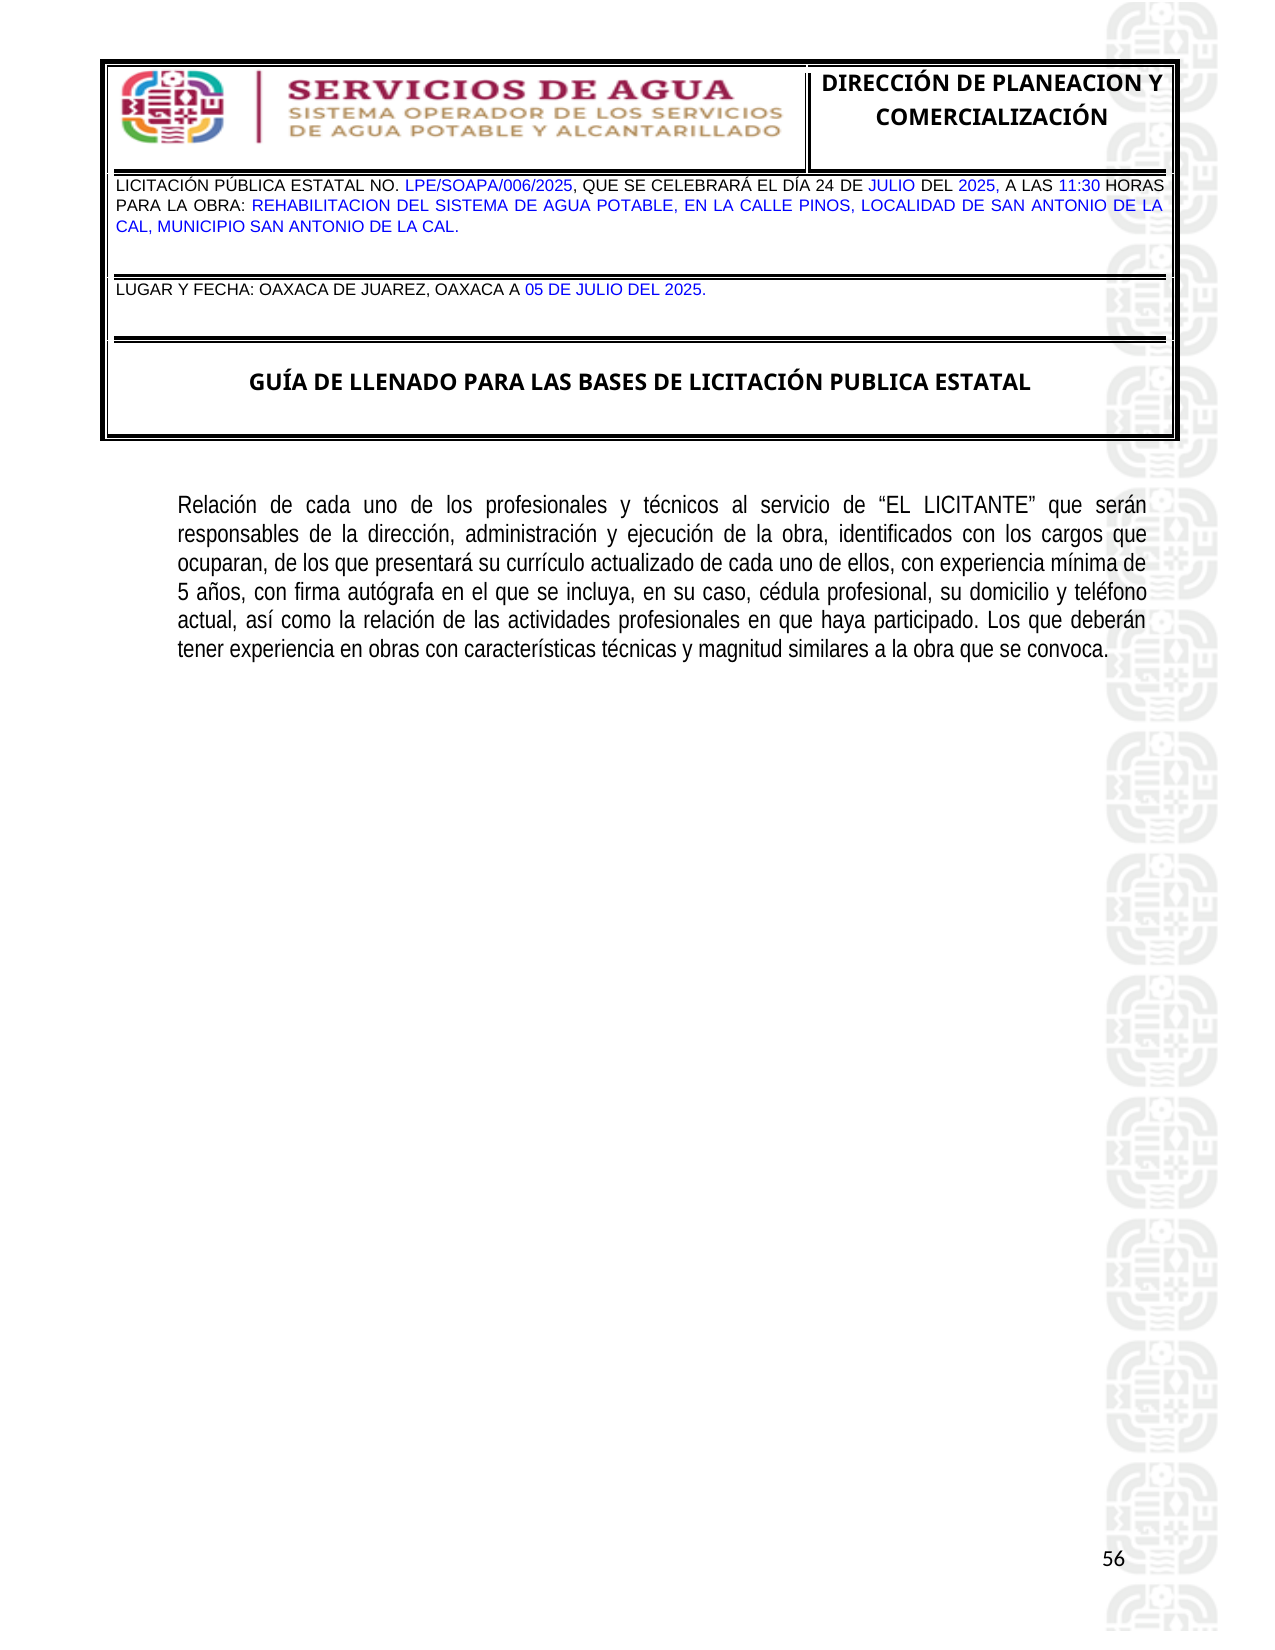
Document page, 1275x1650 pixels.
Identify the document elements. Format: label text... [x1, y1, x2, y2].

text Relación de cada uno de los profesionales y técnicos al servicio de “EL LICITANTE” que serán responsables de la dirección, administración y ejecución de la obra, identificados con los cargos que ocuparan, de los que presentará su currículo actualizado de cada uno de ellos, con experiencia mínima de 5 años, con firma autógrafa en el que se incluya, en su caso, cédula profesional, su domicilio y teléfono actual, así como la relación de las actividades profesionales en que haya participado. Los que deberán tener experiencia en obras con características técnicas y magnitud similares a la obra que se convoca. [177, 491, 1149, 662]
picture [1091, 2, 1221, 1631]
picture [117, 67, 791, 156]
picture [1091, 64, 1175, 439]
